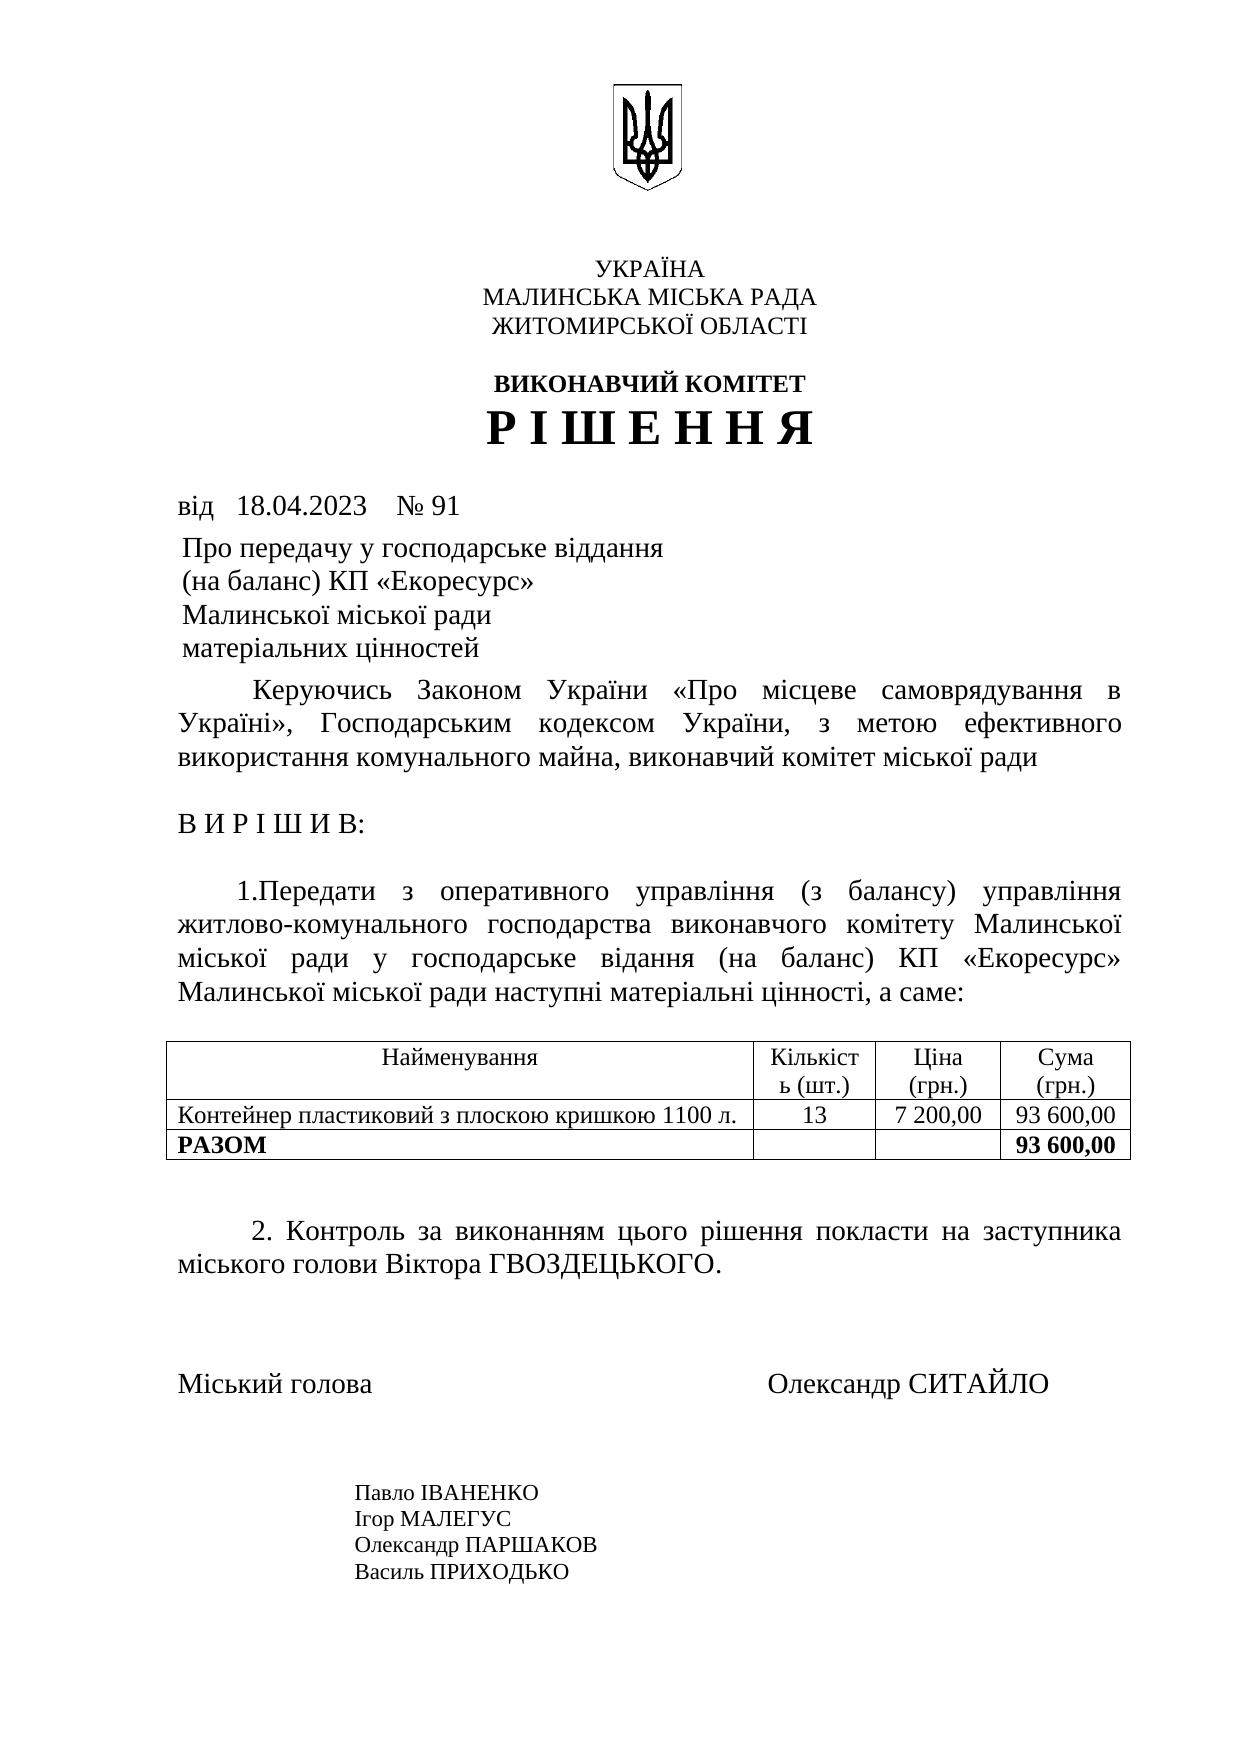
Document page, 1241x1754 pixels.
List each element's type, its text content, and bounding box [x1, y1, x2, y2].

table_cell [876, 1130, 1000, 1159]
table_cell Контейнер пластиковий з плоскою кришкою 1100 л. [167, 1100, 753, 1129]
table_cell 7 200,00 [876, 1100, 1000, 1129]
table_cell 13 [754, 1100, 875, 1129]
text Ігор МАЛЕГУС [354, 1505, 1122, 1531]
table_header Ціна (грн.) [876, 1042, 1000, 1099]
table_header Про передачу у господарське віддання (на баланс) КП «Екоресурс» Малинської міської ради матеріальних цінностей [174, 522, 675, 672]
table_header Кількість (шт.) [754, 1042, 875, 1099]
text 2. Контроль за виконанням цього рішення покласти на заступника міського голови Віктора ГВОЗДЕЦЬКОГО. [177, 1213, 1122, 1280]
text Олександр ПАРШАКОВ [354, 1531, 1122, 1558]
subtitle Р І Ш Е Н Н Я [177, 397, 1122, 455]
text Василь ПРИХОДЬКО [354, 1558, 1122, 1584]
text 1.Передати з оперативного управління (з балансу) управління житлово-комунального господарства виконавчого комітету Малинської міської ради у господарське відання (на баланс) КП «Екоресурс» Малинської міської ради наступні матеріальні цінності, а саме: [177, 873, 1122, 1007]
subtitle ВИКОНАВЧИЙ КОМІТЕТ [177, 369, 1122, 397]
table_cell 93 600,00 [1001, 1130, 1130, 1159]
text ЖИТОМИРСЬКОЇ ОБЛАСТІ [177, 311, 1122, 340]
table_cell [754, 1130, 875, 1159]
text Павло ІВАНЕНКО [354, 1479, 1122, 1505]
table_cell РАЗОМ [167, 1130, 753, 1159]
picture [612, 83, 683, 192]
table_cell 93 600,00 [1001, 1100, 1130, 1129]
text В И Р І Ш И В: [177, 806, 1122, 839]
text МАЛИНСЬКА МІСЬКА РАДА [177, 282, 1122, 311]
text Керуючись Законом України «Про місцеве самоврядування в Україні», Господарським кодексом України, з метою ефективного використання комунального майна, виконавчий комітет міської ради [177, 672, 1122, 772]
table_header Сума (грн.) [1001, 1042, 1130, 1099]
text від 18.04.2023 № 91 [177, 488, 1122, 522]
table_header Найменування [167, 1042, 753, 1099]
text Міський голова Олександр СИТАЙЛО [177, 1366, 1122, 1399]
subtitle УКРАЇНА [177, 254, 1122, 282]
